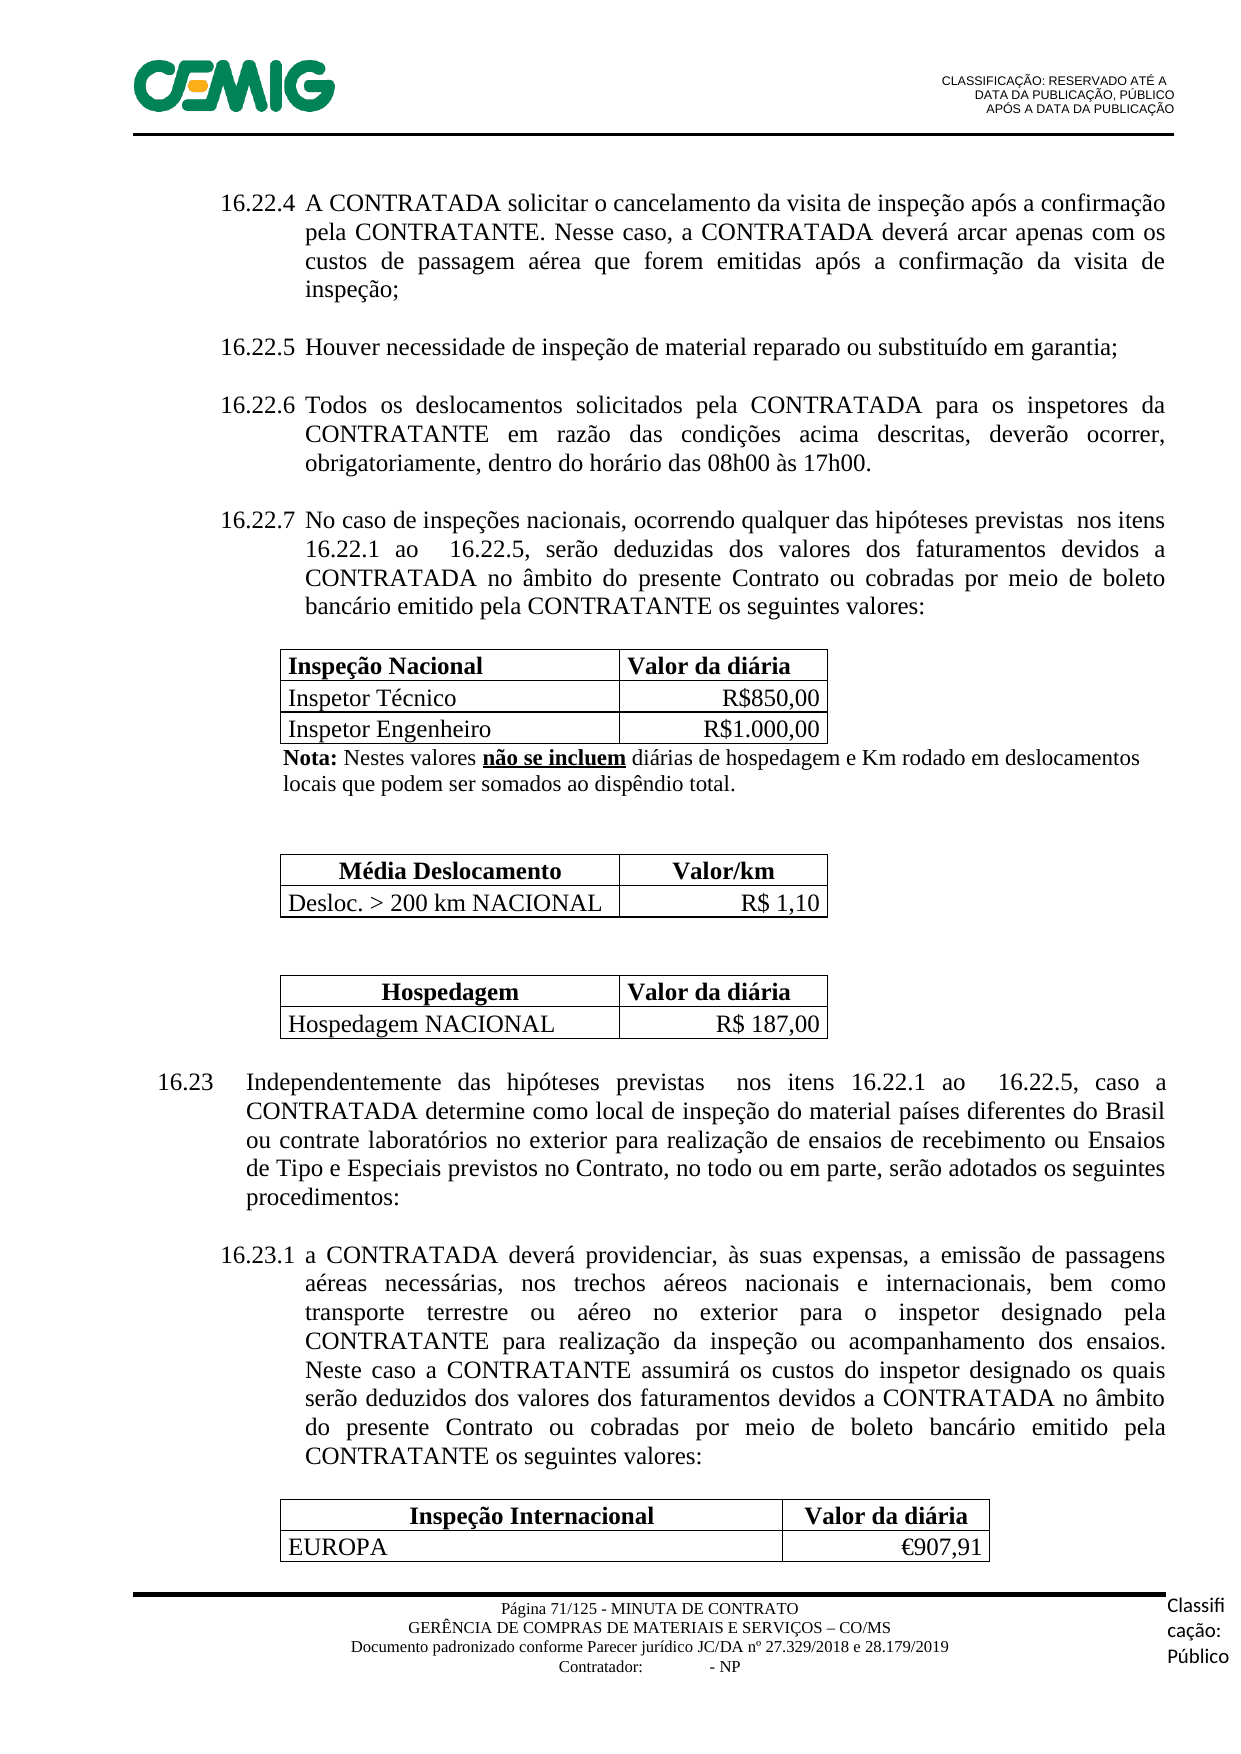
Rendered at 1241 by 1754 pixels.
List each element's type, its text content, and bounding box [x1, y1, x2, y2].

table_header Inspeção Nacional [281, 650, 619, 680]
picture [132, 59, 336, 113]
subtitle No caso de inspeções nacionais, ocorrendo qualquer das hipóteses previstas nos itens 16.22.1 ao 16.22.5, serão deduzidas dos valores dos faturamentos devidos a CONTRATADA no âmbito do presente Contrato ou cobradas por meio de boleto bancário emitido pela CONTRATANTE os seguintes valores: [220, 505, 1166, 620]
subtitle A CONTRATADA solicitar o cancelamento da visita de inspeção após a confirmação pela CONTRATANTE. Nesse caso, a CONTRATADA deverá arcar apenas com os custos de passagem aérea que forem emitidas após a confirmação da visita de inspeção; [220, 188, 1166, 303]
table_cell Inspetor Técnico [281, 681, 619, 711]
table_header Média Deslocamento [281, 855, 619, 885]
text Nota: Nestes valores não se incluem diárias de hospedagem e Km rodado em deslocamentos locais que podem ser somados ao dispêndio total. [283, 744, 1166, 796]
subtitle Houver necessidade de inspeção de material reparado ou substituído em garantia; [220, 332, 1166, 361]
table_cell €907,91 [783, 1531, 989, 1561]
subtitle Independentemente das hipóteses previstas nos itens 16.22.1 ao 16.22.5, caso a CONTRATADA determine como local de inspeção do material países diferentes do Brasil ou contrate laboratórios no exterior para realização de ensaios de recebimento ou Ensaios de Tipo e Especiais previstos no Contrato, no todo ou em parte, serão adotados os seguintes procedimentos: [157, 1067, 1166, 1211]
table_header Valor da diária [620, 650, 827, 680]
table_header Valor/km [620, 855, 827, 885]
table_header Inspeção Internacional [281, 1500, 782, 1530]
table_cell Inspetor Engenheiro [281, 713, 619, 743]
table_cell R$1.000,00 [620, 713, 827, 743]
table_cell R$ 187,00 [620, 1007, 827, 1037]
table_header Valor da diária [620, 976, 827, 1006]
table_cell EUROPA [281, 1531, 782, 1561]
table_cell R$ 1,10 [620, 886, 827, 916]
table_header Valor da diária [783, 1500, 989, 1530]
table_cell Desloc. > 200 km NACIONAL [281, 886, 619, 916]
table_cell R$850,00 [620, 681, 827, 711]
table_header Hospedagem [281, 976, 619, 1006]
table_cell Hospedagem NACIONAL [281, 1007, 619, 1037]
subtitle Todos os deslocamentos solicitados pela CONTRATADA para os inspetores da CONTRATANTE em razão das condições acima descritas, deverão ocorrer, obrigatoriamente, dentro do horário das 08h00 às 17h00. [220, 390, 1166, 476]
subtitle a CONTRATADA deverá providenciar, às suas expensas, a emissão de passagens aéreas necessárias, nos trechos aéreos nacionais e internacionais, bem como transporte terrestre ou aéreo no exterior para o inspetor designado pela CONTRATANTE para realização da inspeção ou acompanhamento dos ensaios. Neste caso a CONTRATANTE assumirá os custos do inspetor designado os quais serão deduzidos dos valores dos faturamentos devidos a CONTRATADA no âmbito do presente Contrato ou cobradas por meio de boleto bancário emitido pela CONTRATANTE os seguintes valores: [220, 1240, 1166, 1470]
